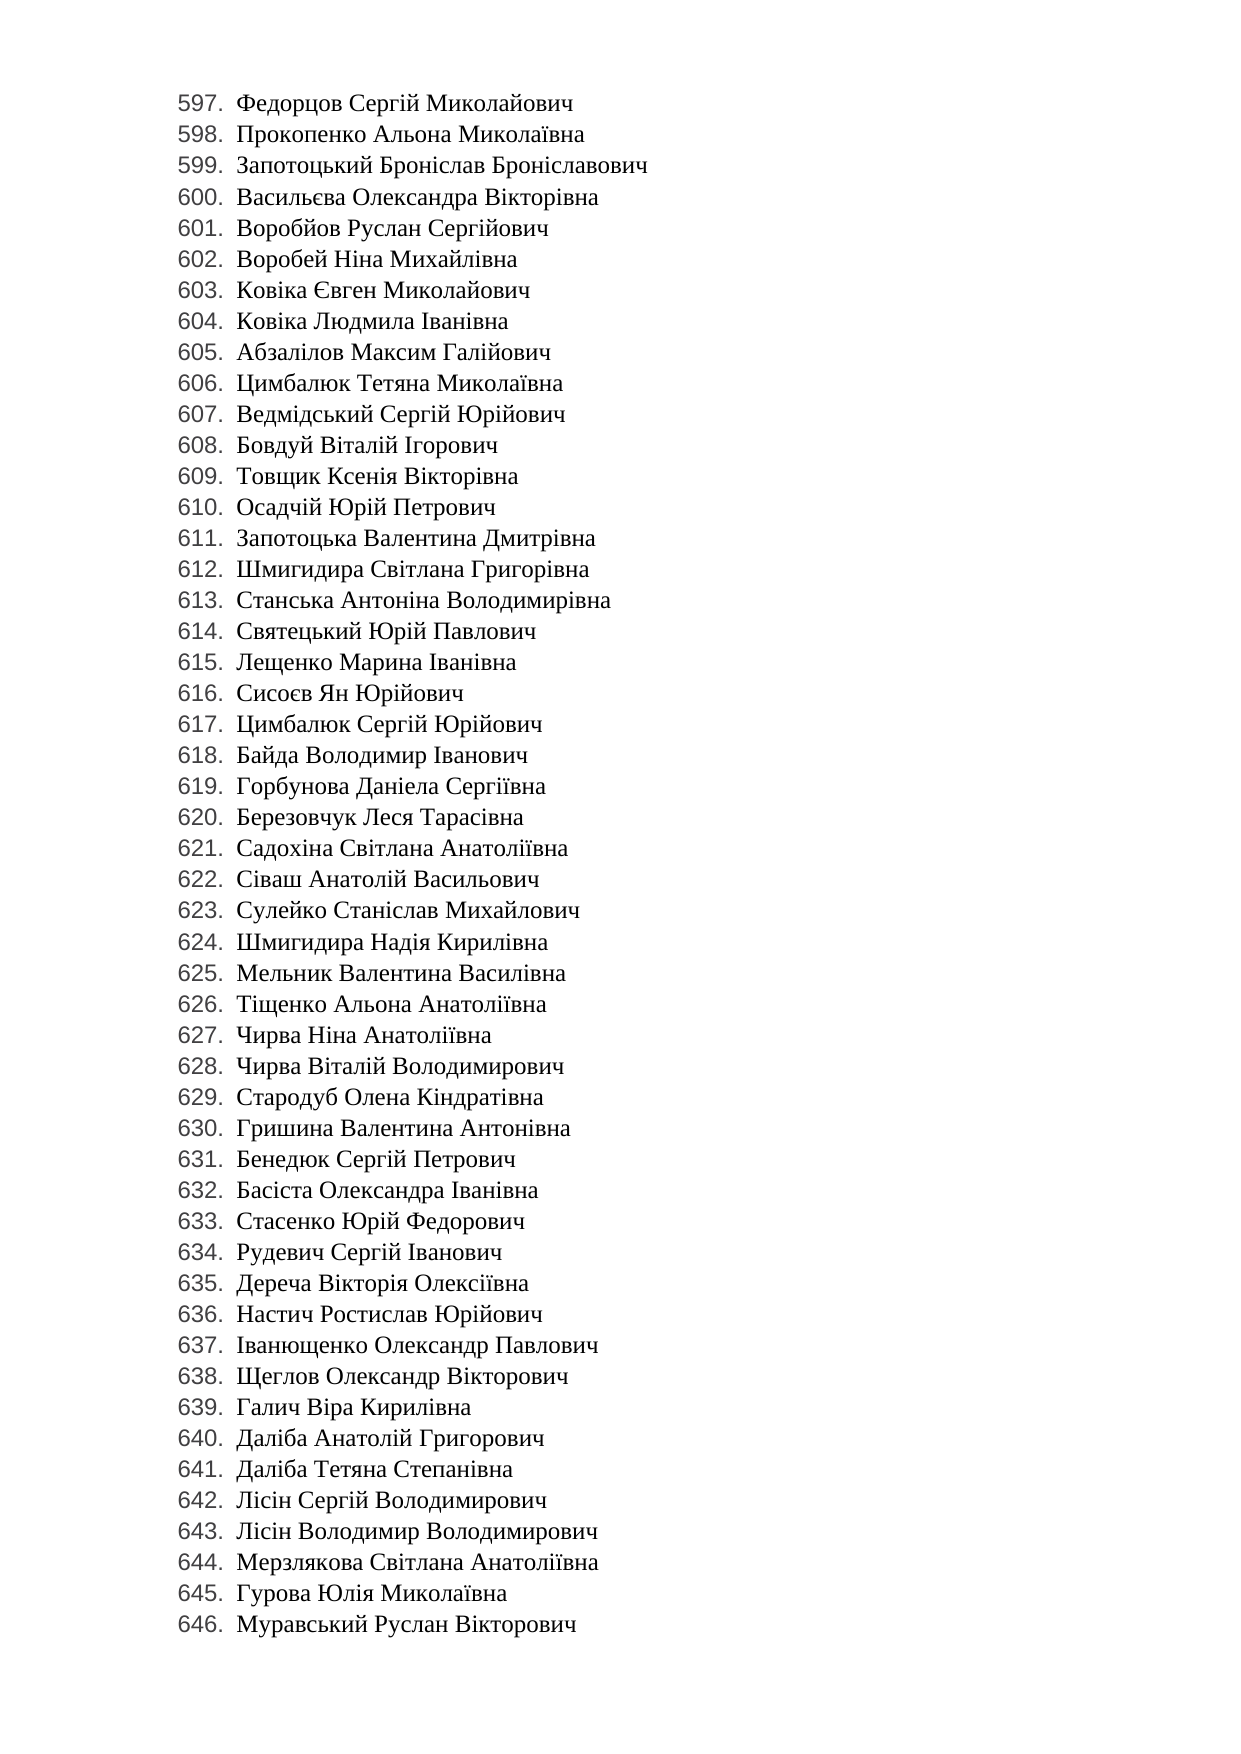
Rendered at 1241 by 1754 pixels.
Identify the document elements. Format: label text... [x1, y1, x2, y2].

list Стасенко Юрій Федорович [177, 1206, 1152, 1235]
list Лещенко Марина Іванівна [177, 647, 1152, 676]
list Гурова Юлія Миколаївна [177, 1578, 1152, 1607]
list Щеглов Олександр Вікторович [177, 1361, 1152, 1390]
list Стародуб Олена Кіндратівна [177, 1082, 1152, 1111]
list Лісін Сергій Володимирович [177, 1485, 1152, 1514]
list Мерзлякова Світлана Анатоліївна [177, 1547, 1152, 1576]
list Бовдуй Віталій Ігорович [177, 430, 1152, 459]
list Рудевич Сергій Іванович [177, 1237, 1152, 1266]
list Чирва Віталій Володимирович [177, 1051, 1152, 1079]
list Шмигидира Надія Кирилівна [177, 927, 1152, 955]
list Сулейко Станіслав Михайлович [177, 896, 1152, 924]
list Абзалілов Максим Галійович [177, 337, 1152, 366]
list Цимбалюк Тетяна Миколаївна [177, 368, 1152, 397]
list Мельник Валентина Василівна [177, 958, 1152, 986]
list Даліба Тетяна Степанівна [177, 1454, 1152, 1483]
list Березовчук Леся Тарасівна [177, 802, 1152, 831]
list Товщик Ксенія Вікторівна [177, 461, 1152, 490]
list Осадчій Юрій Петрович [177, 492, 1152, 521]
list Горбунова Даніела Сергіївна [177, 771, 1152, 800]
list Муравський Руслан Вікторович [177, 1609, 1152, 1638]
list Ковіка Євген Миколайович [177, 275, 1152, 303]
list Дереча Вікторія Олексіївна [177, 1268, 1152, 1297]
list Ковіка Людмила Іванівна [177, 306, 1152, 334]
list Воробей Ніна Михайлівна [177, 244, 1152, 272]
list Гришина Валентина Антонівна [177, 1113, 1152, 1142]
list Лісін Володимир Володимирович [177, 1516, 1152, 1545]
list Шмигидира Світлана Григорівна [177, 554, 1152, 583]
list Запотоцька Валентина Дмитрівна [177, 523, 1152, 552]
list Тіщенко Альона Анатоліївна [177, 989, 1152, 1017]
list Федорцов Сергій Миколайович [177, 88, 1152, 117]
list Запотоцький Броніслав Броніславович [177, 151, 1152, 179]
list Васильєва Олександра Вікторівна [177, 182, 1152, 210]
list Чирва Ніна Анатоліївна [177, 1020, 1152, 1048]
list Сіваш Анатолій Васильович [177, 864, 1152, 893]
list Ведмідський Сергій Юрійович [177, 399, 1152, 428]
list Настич Ростислав Юрійович [177, 1299, 1152, 1328]
list Басіста Олександра Іванівна [177, 1175, 1152, 1204]
list Байда Володимир Іванович [177, 740, 1152, 769]
list Даліба Анатолій Григорович [177, 1423, 1152, 1452]
list Бенедюк Сергій Петрович [177, 1144, 1152, 1173]
list Станська Антоніна Володимирівна [177, 585, 1152, 614]
list Сисоєв Ян Юрійович [177, 678, 1152, 707]
list Іванющенко Олександр Павлович [177, 1330, 1152, 1359]
list Цимбалюк Сергій Юрійович [177, 709, 1152, 738]
list Святецький Юрій Павлович [177, 616, 1152, 645]
list Прокопенко Альона Миколаївна [177, 119, 1152, 148]
list Садохіна Світлана Анатоліївна [177, 833, 1152, 862]
list Галич Віра Кирилівна [177, 1392, 1152, 1421]
list Воробйов Руслан Сергійович [177, 213, 1152, 241]
